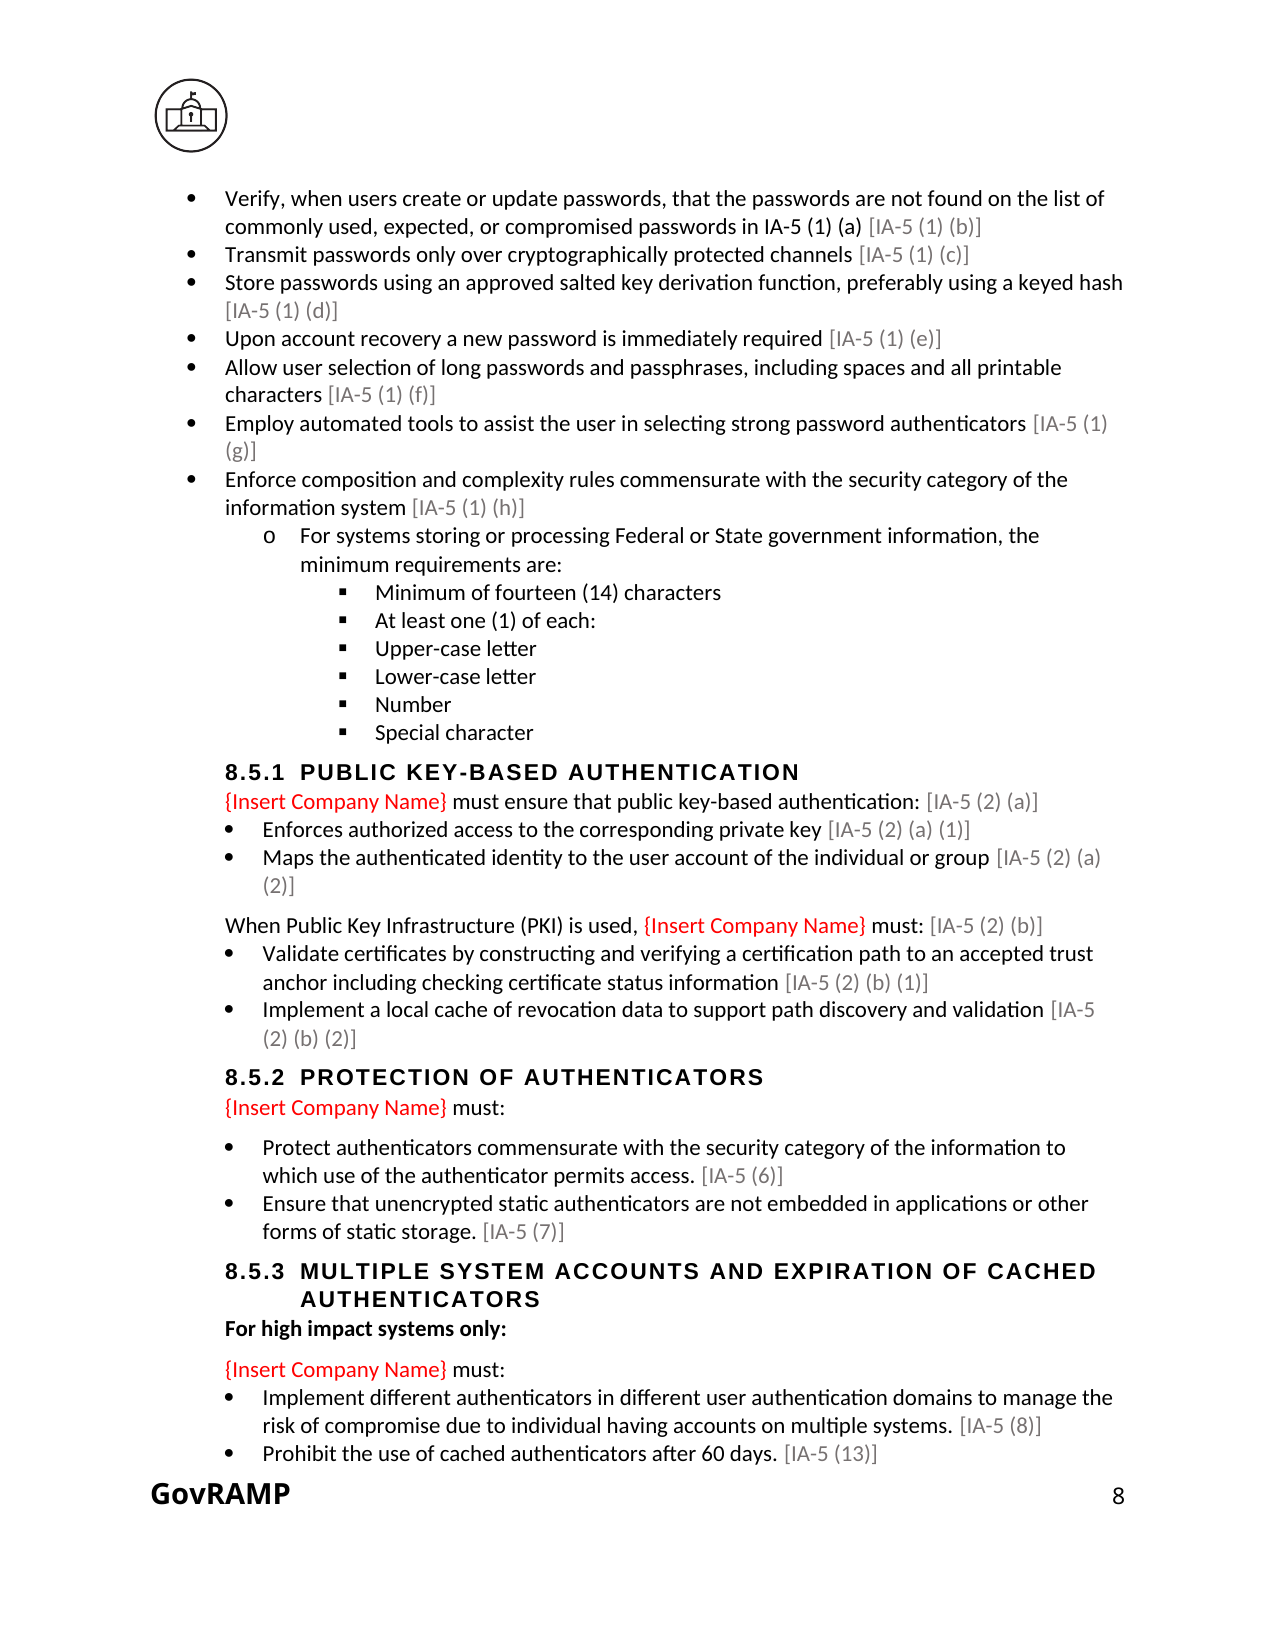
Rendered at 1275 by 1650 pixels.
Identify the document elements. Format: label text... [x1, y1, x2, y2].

list Minimum of fourteen (14) characters [337, 578, 1125, 606]
list Upper-case letter [337, 634, 1125, 662]
text {Insert Company Name} must: [150, 1355, 1125, 1383]
list For systems storing or processing Federal or State government information, the minimum requirements are: [262, 521, 1125, 578]
text {Insert Company Name} must: [150, 1093, 1125, 1121]
list Lower-case letter [337, 662, 1125, 690]
list Enforces authorized access to the corresponding private key [IA-5 (2) (a) (1)] [225, 815, 1125, 843]
list Special character [337, 718, 1125, 746]
list Transmit passwords only over cryptographically protected channels [IA-5 (1) (c)] [187, 241, 1125, 268]
picture [150, 75, 232, 157]
list Allow user selection of long passwords and passphrases, including spaces and all printable characters [IA-5 (1) (f)] [187, 353, 1125, 409]
list Protect authenticators commensurate with the security category of the information to which use of the authenticator permits access. [IA-5 (6)] [225, 1133, 1125, 1189]
list Validate certificates by constructing and verifying a certification path to an accepted trust anchor including checking certificate status information [IA-5 (2) (b) (1)] [225, 939, 1125, 996]
list Prohibit the use of cached authenticators after 60 days. [IA-5 (13)] [225, 1439, 1125, 1467]
list At least one (1) of each: [337, 606, 1125, 634]
list Ensure that unencrypted static authenticators are not embedded in applications or other forms of static storage. [IA-5 (7)] [225, 1189, 1125, 1245]
list Store passwords using an approved salted key derivation function, preferably using a keyed hash [IA-5 (1) (d)] [187, 268, 1125, 324]
list Number [337, 690, 1125, 718]
text {Insert Company Name} must ensure that public key-based authentication: [IA-5 (2) (a)] [150, 787, 1125, 815]
list Upon account recovery a new password is immediately required [IA-5 (1) (e)] [187, 324, 1125, 353]
text For high impact systems only: [150, 1314, 1125, 1343]
subtitle Protection of Authenticators [225, 1064, 1125, 1091]
list Implement different authenticators in different user authentication domains to manage the risk of compromise due to individual having accounts on multiple systems. [IA-5 (8)] [225, 1383, 1125, 1439]
list Maps the authenticated identity to the user account of the individual or group [IA-5 (2) (a) (2)] [225, 843, 1125, 899]
list Employ automated tools to assist the user in selecting strong password authenticators [IA-5 (1) (g)] [187, 409, 1125, 465]
list Enforce composition and complexity rules commensurate with the security category of the information system [IA-5 (1) (h)] [187, 465, 1125, 521]
subtitle Public Key-based Authentication [225, 758, 1125, 785]
list Implement a local cache of revocation data to support path discovery and validation [IA-5 (2) (b) (2)] [225, 996, 1125, 1052]
list Verify, when users create or update passwords, that the passwords are not found on the list of commonly used, expected, or compromised passwords in IA-5 (1) (a) [IA-5 (1) (b)] [187, 184, 1125, 241]
text When Public Key Infrastructure (PKI) is used, {Insert Company Name} must: [IA-5 (2) (b)] [150, 912, 1125, 939]
subtitle Multiple System Accounts and Expiration of Cached Authenticators [225, 1258, 1125, 1312]
